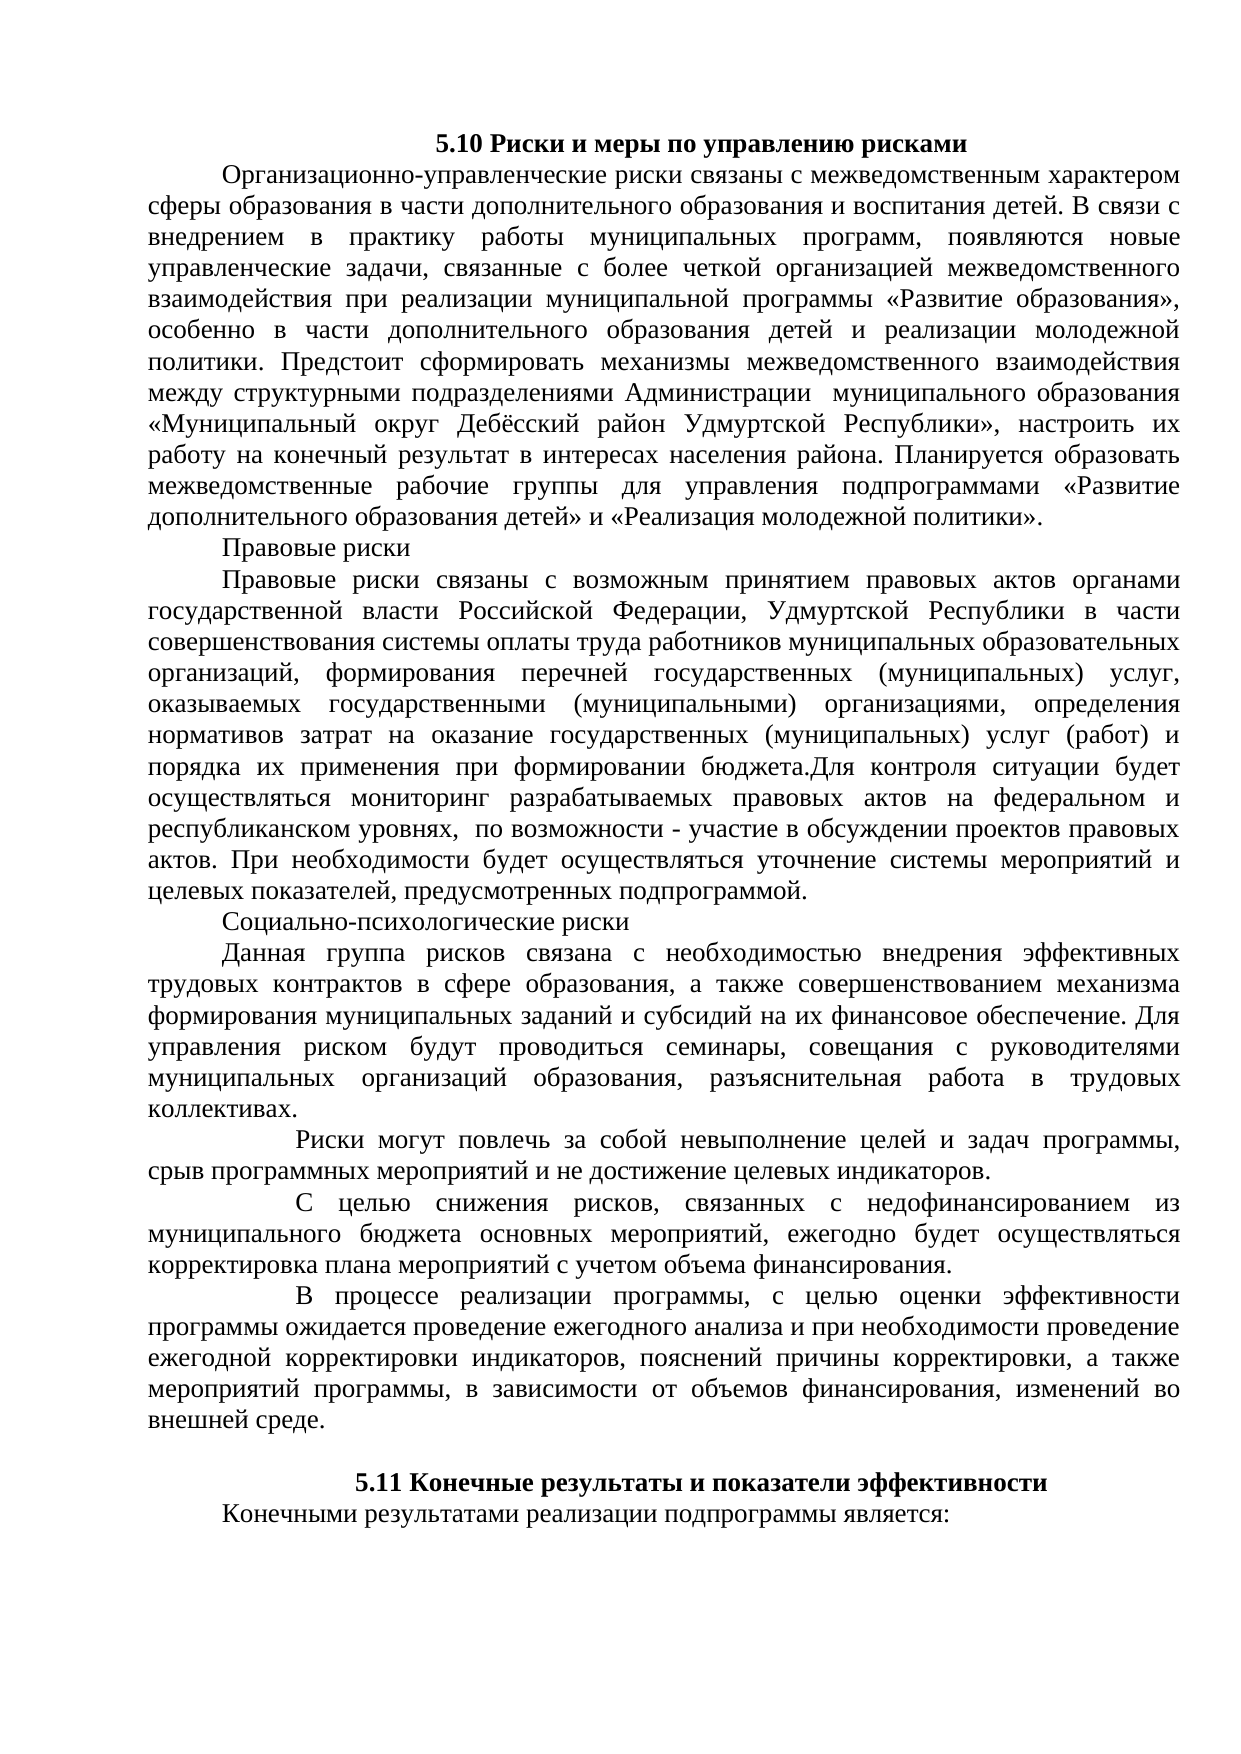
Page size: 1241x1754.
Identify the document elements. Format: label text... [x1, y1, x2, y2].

text 5.10 Риски и меры по управлению рисками [148, 127, 1181, 158]
text Организационно-управленческие риски связаны с межведомственным характером сферы образования в части дополнительного образования и воспитания детей. В связи с внедрением в практику работы муниципальных программ, появляются новые управленческие задачи, связанные с более четкой организацией межведомственного взаимодействия при реализации муниципальной программы «Развитие образования», особенно в части дополнительного образования детей и реализации молодежной политики. Предстоит сформировать механизмы межведомственного взаимодействия между структурными подразделениями Администрации муниципального образования «Муниципальный округ Дебёсский район Удмуртской Республики», настроить их работу на конечный результат в интересах населения района. Планируется образовать межведомственные рабочие группы для управления подпрограммами «Развитие дополнительного образования детей» и «Реализация молодежной политики». [148, 158, 1181, 532]
text С целью снижения рисков, связанных с недофинансированием из муниципального бюджета основных мероприятий, ежегодно будет осуществляться корректировка плана мероприятий с учетом объема финансирования. [148, 1186, 1181, 1279]
text Социально-психологические риски [148, 905, 1181, 936]
text Правовые риски связаны с возможным принятием правовых актов органами государственной власти Российской Федерации, Удмуртской Республики в части совершенствования системы оплаты труда работников муниципальных образовательных организаций, формирования перечней государственных (муниципальных) услуг, оказываемых государственными (муниципальными) организациями, определения нормативов затрат на оказание государственных (муниципальных) услуг (работ) и порядка их применения при формировании бюджета.Для контроля ситуации будет осуществляться мониторинг разрабатываемых правовых актов на федеральном и республиканском уровнях, по возможности - участие в обсуждении проектов правовых актов. При необходимости будет осуществляться уточнение системы мероприятий и целевых показателей, предусмотренных подпрограммой. [148, 563, 1181, 905]
text Риски могут повлечь за собой невыполнение целей и задач программы, срыв программных мероприятий и не достижение целевых индикаторов. [148, 1123, 1181, 1186]
text 5.11 Конечные результаты и показатели эффективности [148, 1466, 1181, 1497]
text Конечными результатами реализации подпрограммы является: [148, 1497, 1181, 1528]
text В процессе реализации программы, с целью оценки эффективности программы ожидается проведение ежегодного анализа и при необходимости проведение ежегодной корректировки индикаторов, пояснений причины корректировки, а также мероприятий программы, в зависимости от объемов финансирования, изменений во внешней среде. [148, 1279, 1181, 1435]
text Данная группа рисков связана с необходимостью внедрения эффективных трудовых контрактов в сфере образования, а также совершенствованием механизма формирования муниципальных заданий и субсидий на их финансовое обеспечение. Для управления риском будут проводиться семинары, совещания с руководителями муниципальных организаций образования, разъяснительная работа в трудовых коллективах. [148, 936, 1181, 1123]
text Правовые риски [148, 532, 1181, 563]
